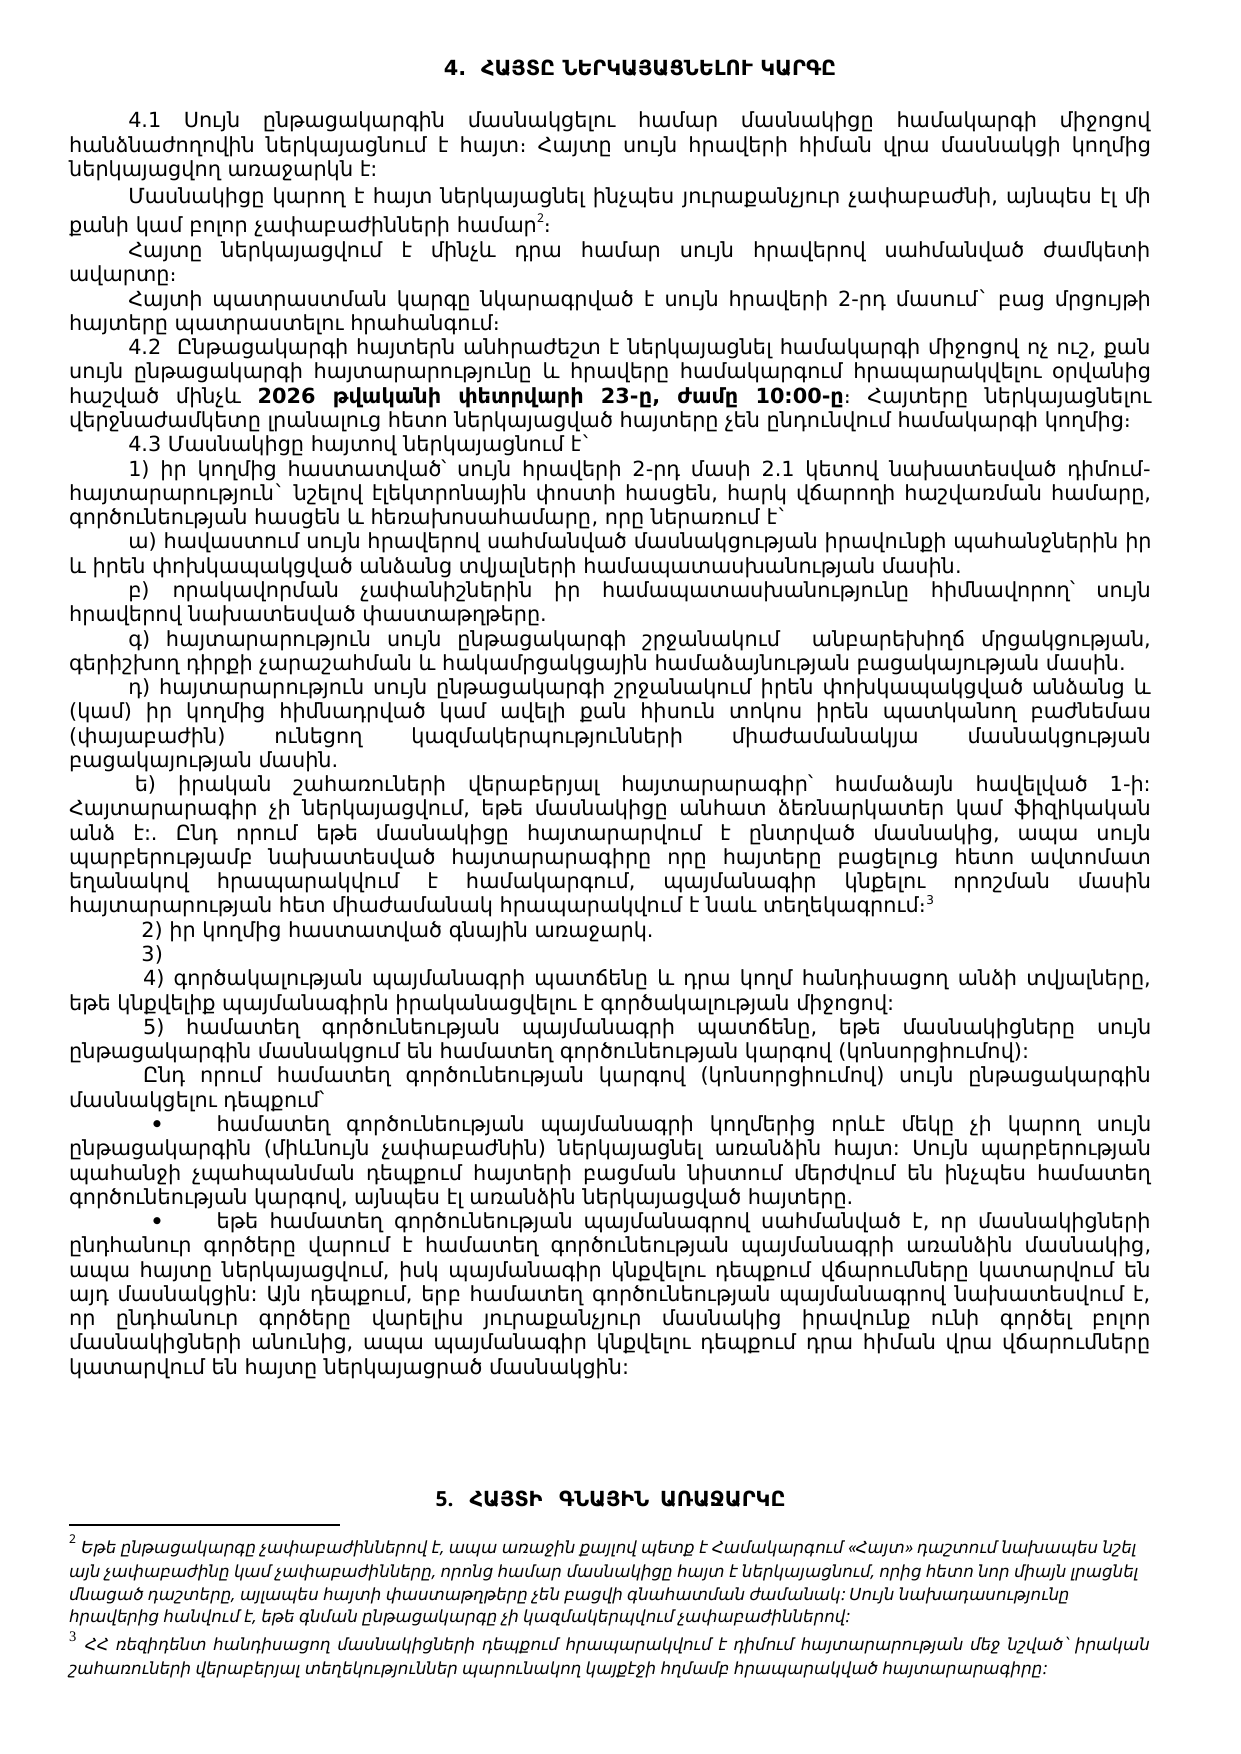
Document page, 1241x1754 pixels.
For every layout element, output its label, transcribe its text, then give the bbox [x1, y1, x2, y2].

text 4.1 Սույն ընթացակարգին մասնակցելու համար մասնակիցը համակարգի միջոցով հանձնաժողովին ներկայացնում է հայտ։ Հայտը սույն հրավերի հիման վրա մասնակցի կողմից ներկայացվող առաջարկն է: [69, 108, 1152, 181]
text 5) համատեղ գործունեության պայմանագրի պատճենը, եթե մասնակիցները սույն ընթացակարգին մասնակցում են համատեղ գործունեության կարգով (կոնսորցիումով): [69, 1015, 1152, 1063]
text 5. ՀԱՅՏԻ ԳՆԱՅԻՆ ԱՌԱՋԱՐԿԸ [69, 1484, 1152, 1513]
list համատեղ գործունեության պայմանագրի կողմերից որևէ մեկը չի կարող սույն ընթացակարգին (միևնույն չափաբաժնին) ներկայացնել առանձին հայտ: Սույն պարբերության պահանջի չպահպանման դեպքում հայտերի բացման նիստում մերժվում են ինչպես համատեղ գործունեության կարգով, այնպես էլ առանձին ներկայացված հայտերը. [69, 1112, 1152, 1209]
text 4.2 Ընթացակարգի հայտերն անհրաժեշտ է ներկայացնել համակարգի միջոցով ոչ ուշ, քան սույն ընթացակարգի հայտարարությունը և հրավերը համակարգում հրապարակվելու օրվանից հաշված մինչև 2026 թվականի փետրվարի 23-ը, ժամը 10:00-ը։ Հայտերը ներկայացնելու վերջնաժամկետը լրանալուց հետո ներկայացված հայտերը չեն ընդունվում համակարգի կողմից։ [69, 335, 1152, 432]
text բ) որակավորման չափանիշներին իր համապատասխանությունը հիմնավորող՝ սույն հրավերով նախատեսված փաստաթղթերը. [69, 578, 1152, 627]
text 4) գործակալության պայմանագրի պատճենը և դրա կողմ հանդիսացող անձի տվյալները, եթե կնքվելիք պայմանագիրն իրականացվելու է գործակալության միջոցով: [69, 966, 1152, 1015]
text 4. ՀԱՅՏԸ ՆԵՐԿԱՅԱՑՆԵԼՈՒ ԿԱՐԳԸ [69, 56, 1152, 80]
text ա) հավաստում սույն հրավերով սահմանված մասնակցության իրավունքի պահանջներին իր և իրեն փոխկապակցված անձանց տվյալների համապատասխանության մասին. [69, 529, 1152, 578]
text 3) [69, 942, 1152, 966]
text 4.3 Մասնակիցը հայտով ներկայացնում է` [69, 432, 1152, 457]
text գ) հայտարարություն սույն ընթացակարգի շրջանակում անբարեխիղճ մրցակցության, գերիշխող դիրքի չարաշահման և հակամրցակցային համաձայնության բացակայության մասին. [69, 627, 1152, 675]
text Հայտը ներկայացվում է մինչև դրա համար սույն հրավերով սահմանված ժամկետի ավարտը։ [69, 238, 1152, 287]
text դ) հայտարարություն սույն ընթացակարգի շրջանակում իրեն փոխկապակցված անձանց և (կամ) իր կողմից հիմնադրված կամ ավելի քան հիսուն տոկոս իրեն պատկանող բաժնեմաս (փայաբաժին) ունեցող կազմակերպությունների միաժամանակյա մասնակցության բացակայության մասին. [69, 675, 1152, 772]
text ե) իրական շահառուների վերաբերյալ հայտարարագիր՝ համաձայն հավելված 1-ի: Հայտարարագիր չի ներկայացվում, եթե մասնակիցը անհատ ձեռնարկատեր կամ ֆիզիկական անձ է:. Ընդ որում եթե մասնակիցը հայտարարվում է ընտրված մասնակից, ապա սույն պարբերությամբ նախատեսված հայտարարագիրը որը հայտերը բացելուց հետո ավտոմատ եղանակով հրապարակվում է համակարգում, պայմանագիր կնքելու որոշման մասին հայտարարության հետ միաժամանակ հրապարակվում է նաև տեղեկագրում։ [69, 772, 1152, 918]
text Մասնակիցը կարող է հայտ ներկայացնել ինչպես յուրաքանչյուր չափաբաժնի, այնպես էլ մի քանի կամ բոլոր չափաբաժինների համար։ [69, 181, 1152, 238]
text Հայտի պատրաստման կարգը նկարագրված է սույն հրավերի 2-րդ մասում` բաց մրցույթի հայտերը պատրաստելու հրահանգում։ [69, 287, 1152, 335]
text Ընդ որում համատեղ գործունեության կարգով (կոնսորցիումով) սույն ընթացակարգին մասնակցելու դեպքում՝ [69, 1063, 1152, 1112]
text 2) իր կողմից հաստատված գնային առաջարկ. [69, 918, 1152, 942]
text 1) իր կողմից հաստատված՝ սույն հրավերի 2-րդ մասի 2.1 կետով նախատեսված դիմում-հայտարարություն` նշելով էլեկտրոնային փոստի հասցեն, հարկ վճարողի հաշվառման համարը, գործունեության հասցեն և հեռախոսահամարը, որը ներառում է` [69, 457, 1152, 529]
list եթե համատեղ գործունեության պայմանագրով սահմանված է, որ մասնակիցների ընդհանուր գործերը վարում է համատեղ գործունեության պայմանագրի առանձին մասնակից, ապա հայտը ներկայացվում, իսկ պայմանագիր կնքվելու դեպքում վճարումները կատարվում են այդ մասնակցին: Այն դեպքում, երբ համատեղ գործունեության պայմանագրով նախատեսվում է, որ ընդհանուր գործերը վարելիս յուրաքանչյուր մասնակից իրավունք ունի գործել բոլոր մասնակիցների անունից, ապա պայմանագիր կնքվելու դեպքում դրա հիման վրա վճարումները կատարվում են հայտը ներկայացրած մասնակցին: [69, 1209, 1152, 1379]
